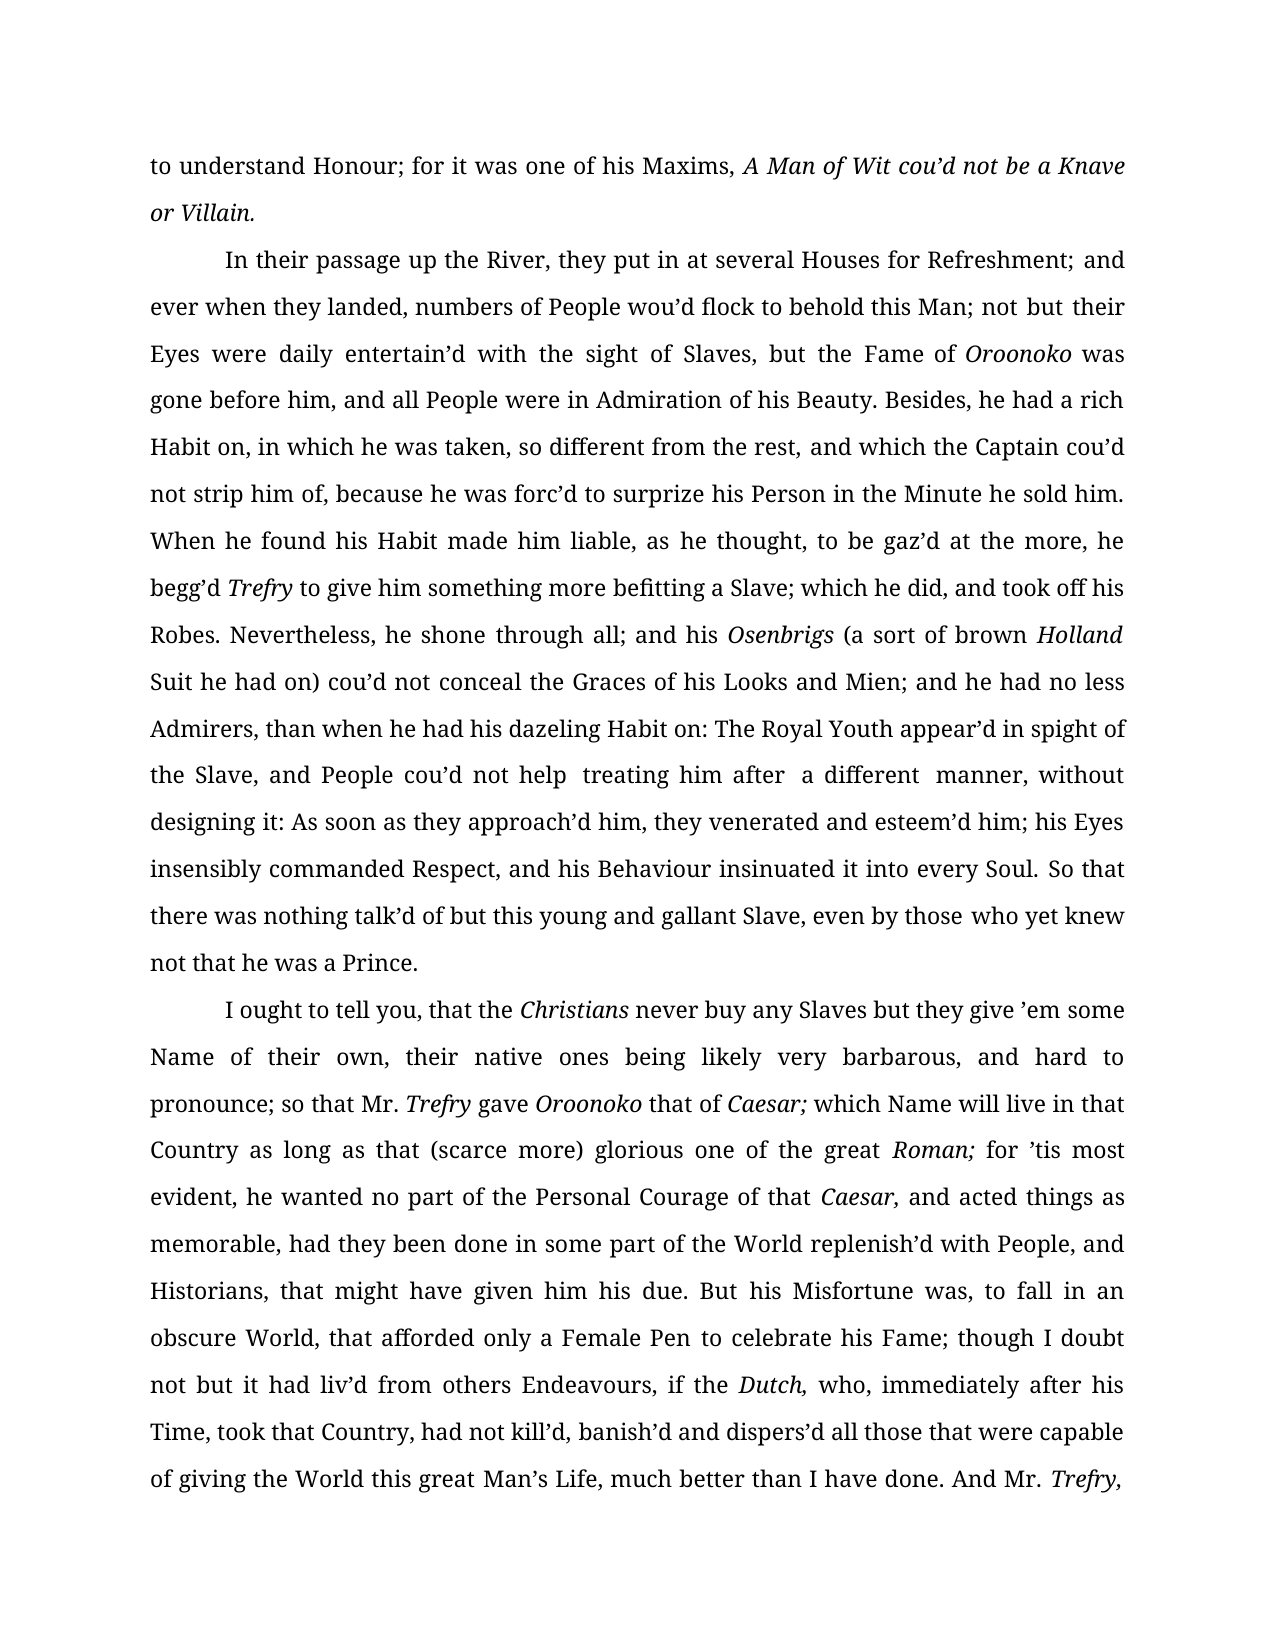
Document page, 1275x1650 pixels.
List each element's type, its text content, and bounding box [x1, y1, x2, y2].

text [150, 150, 1125, 228]
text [150, 994, 1125, 1494]
text In their passage up the River, they put in at several Houses for Refreshment; and ever when they landed, numbers of People wou’d flock to behold this Man; not but their Eyes were daily entertain’d with the sight of Slaves, but the Fame of Oroonoko was gone before him, and all People were in Admiration of his Beauty. Besides, he had a rich Habit on, in which he was taken, so different from the rest, and which the Captain cou’d not strip him of, because he was forc’d to surprize his Person in the Minute he sold him. When he found his Habit made him liable, as he thought, to be gaz’d at the more, he begg’d Trefry to give him something more befitting a Slave; which he did, and took off his Robes. Nevertheless, he shone through all; and his Osenbrigs (a sort of brown Holland Suit he had on) cou’d not conceal the Graces of his Looks and Mien; and he had no less Admirers, than when he had his dazeling Habit on: The Royal Youth appear’d in spight of the Slave, and People cou’d not help treating him after a different manner, without designing it: As soon as they approach’d him, they venerated and esteem’d him; his Eyes insensibly commanded Respect, and his Behaviour insinuated it into every Soul. So that there was nothing talk’d of but this young and gallant Slave, even by those who yet knew not that he was a Prince. [150, 244, 1125, 978]
